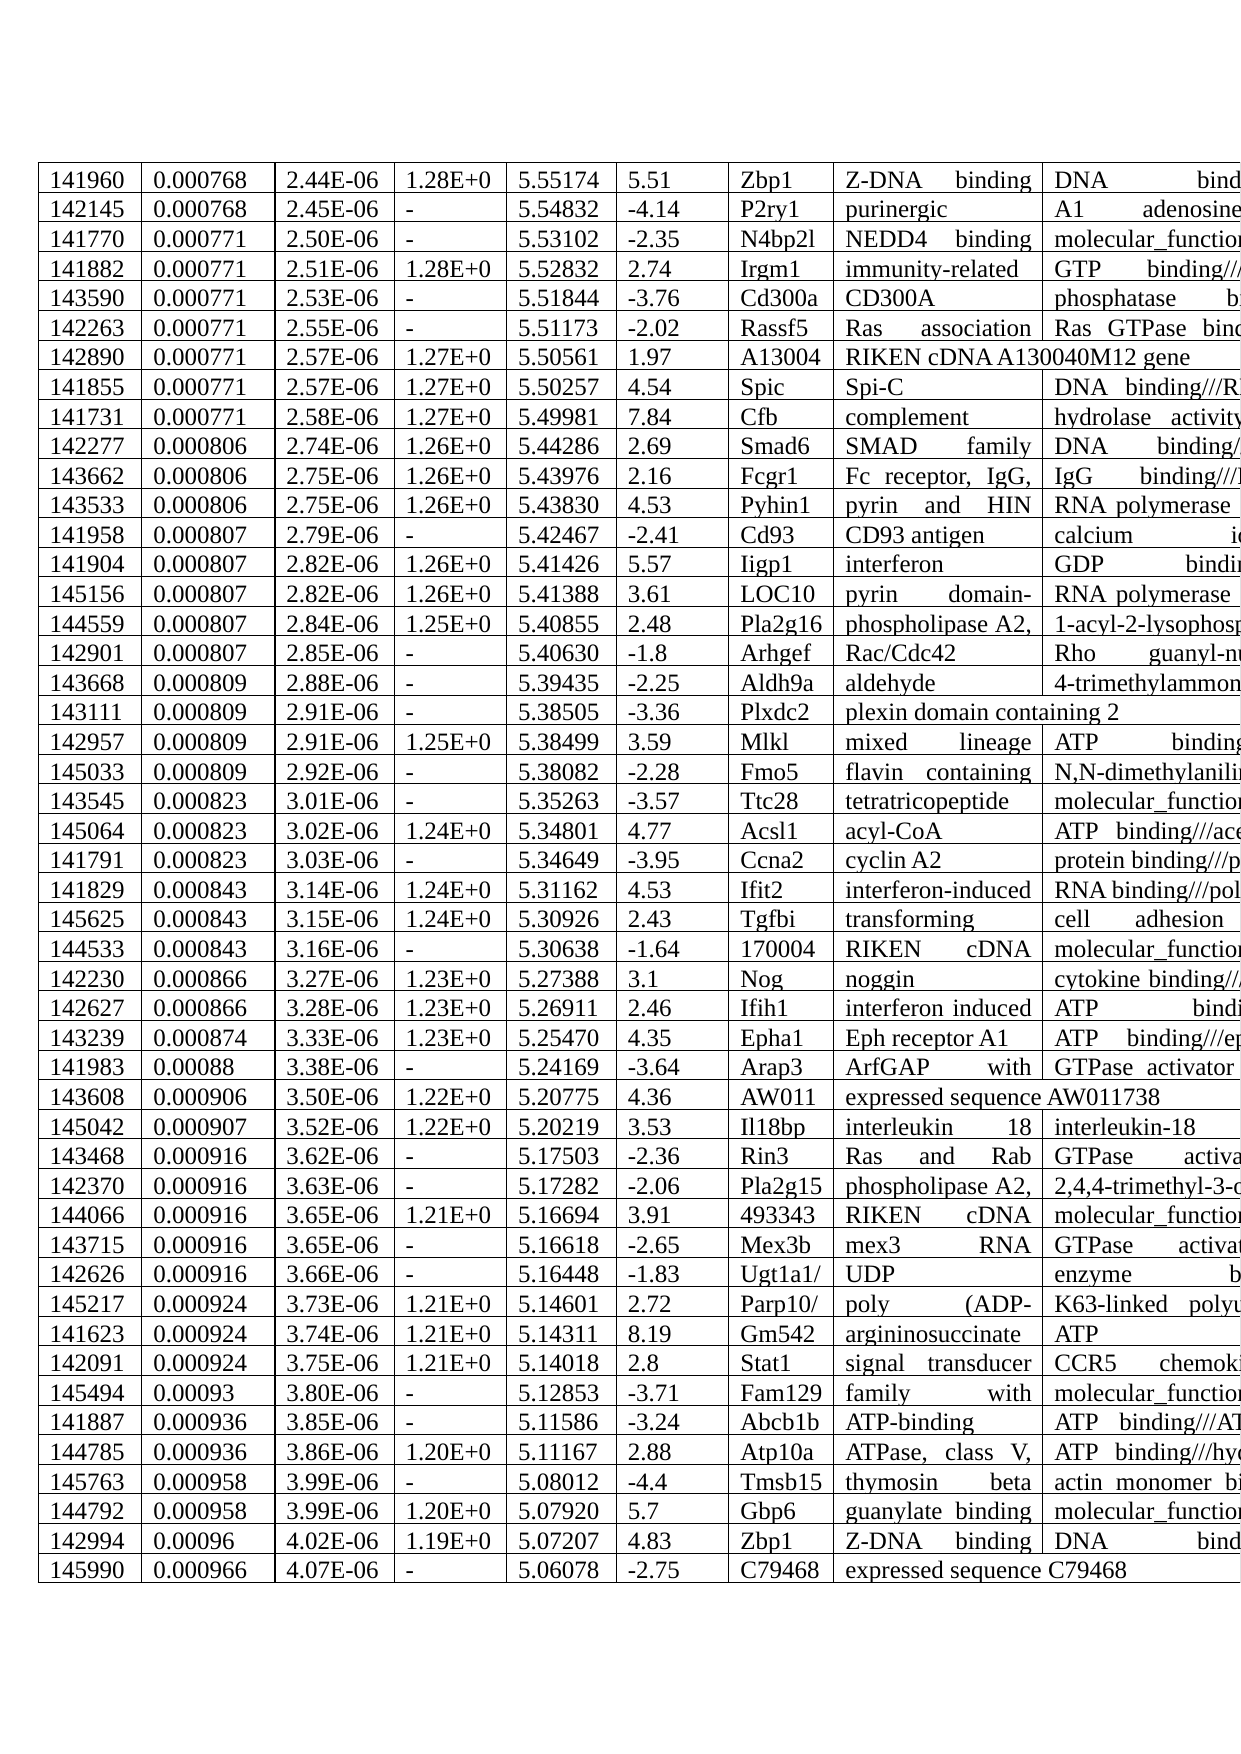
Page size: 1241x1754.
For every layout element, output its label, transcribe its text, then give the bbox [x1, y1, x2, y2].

table_cell 1422637_at [39, 311, 141, 339]
table_cell 1.24E+01 [395, 873, 506, 902]
table_cell 1.20E+01 [395, 1494, 506, 1523]
table_cell 0.000768 [142, 163, 274, 192]
table_cell 2.91E-06 [276, 725, 394, 754]
table_cell 1436625_at [39, 459, 141, 487]
table_cell purinergic receptor P2Y, G-protein coupled 1 [834, 193, 1042, 221]
table_cell 1.25E+01 [395, 725, 506, 754]
table_cell Tgfbi [729, 903, 833, 931]
table_cell interferon inducible GTPase 1 [834, 548, 1042, 576]
table_cell 2.50E-06 [276, 222, 394, 251]
table_cell Zbp1 [729, 163, 833, 192]
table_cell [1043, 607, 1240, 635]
table_cell 5.11586 [507, 1406, 616, 1434]
table_cell 3.91 [617, 1199, 728, 1227]
table_cell 1447851_x_at [39, 1435, 141, 1464]
table_cell 4.53 [617, 873, 728, 902]
table_cell 1421456_at [39, 193, 141, 221]
table_cell 5.406302 [507, 636, 616, 665]
table_cell -3.95 [617, 844, 728, 872]
table_cell 2.57E-06 [276, 370, 394, 399]
table_cell -1.83 [617, 1258, 728, 1286]
table_cell molecular_function [1043, 1376, 1240, 1404]
table_cell -1.20E+01 [395, 1376, 506, 1404]
table_cell -2.35 [617, 222, 728, 251]
table_cell 0.00093 [142, 1376, 274, 1404]
table_cell Epha1 [729, 1021, 833, 1049]
table_cell 5.380825 [507, 755, 616, 783]
table_cell 3.99E-06 [276, 1494, 394, 1523]
table_cell 3.28E-06 [276, 991, 394, 1020]
table_cell 2.84E-06 [276, 607, 394, 635]
table_cell 2.16 [617, 459, 728, 487]
table_cell N4bp2l1 [729, 222, 833, 251]
table_cell aldehyde dehydrogenase 9, subfamily A1 [834, 666, 1042, 694]
table_cell 0.000771 [142, 222, 274, 251]
table_cell 1.22E+01 [395, 1110, 506, 1138]
table_cell -2.65 [617, 1228, 728, 1257]
table_cell mixed lineage kinase domain-like [834, 725, 1042, 754]
table_cell -4.14 [617, 193, 728, 221]
table_cell RIKEN cDNA A130040M12 gene [834, 341, 1240, 369]
table_cell 1437152_at [39, 1228, 141, 1257]
table_cell 0.000906 [142, 1080, 274, 1109]
table_cell Nog [729, 962, 833, 990]
table_cell 1422300_at [39, 962, 141, 990]
table_cell 2.88 [617, 1435, 728, 1464]
table_cell RIKEN cDNA 1700047I17 gene 2///family with sequence similarity 177, member A [834, 932, 1042, 961]
table_cell phospholipase A2, group XVI [834, 607, 1042, 635]
table_cell 1435456_at [39, 784, 141, 813]
table_cell 1432399_a_at [39, 1021, 141, 1049]
table_cell -4.4 [617, 1465, 728, 1493]
table_cell Gbp6 [729, 1494, 833, 1523]
table_cell 0.00088 [142, 1051, 274, 1079]
table_cell 2.58E-06 [276, 400, 394, 428]
table_cell 5.424679 [507, 518, 616, 547]
table_cell 5.080127 [507, 1465, 616, 1493]
table_cell 5.309269 [507, 903, 616, 931]
table_cell 5.414261 [507, 548, 616, 576]
table_cell Abcb1b [729, 1406, 833, 1434]
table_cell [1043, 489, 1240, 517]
table_cell Plxdc2 [729, 696, 833, 724]
table_cell 1429947_a_at [39, 1524, 141, 1552]
table_cell molecular_function [1043, 1199, 1240, 1227]
table_cell 0.000809 [142, 666, 274, 694]
table_cell 3.33E-06 [276, 1021, 394, 1049]
table_cell 0.000936 [142, 1406, 274, 1434]
table_cell Il18bp [729, 1110, 833, 1138]
table_cell 0.000768 [142, 193, 274, 221]
table_cell Zbp1 [729, 1524, 833, 1552]
table_cell 0.000843 [142, 903, 274, 931]
table_cell -1.25E+01 [395, 666, 506, 694]
table_cell 1.21E+01 [395, 1287, 506, 1316]
table_cell 1.97 [617, 341, 728, 369]
table_cell 1450424_a_at [39, 1110, 141, 1138]
table_cell Ttc28 [729, 784, 833, 813]
table_cell 0.000809 [142, 696, 274, 724]
table_cell -1.25E+01 [395, 755, 506, 783]
table_cell 1.21E+01 [395, 1346, 506, 1375]
table_cell -1.21E+01 [395, 1228, 506, 1257]
table_cell 1417707_at [39, 222, 141, 251]
table_cell 1.27E+01 [395, 370, 506, 399]
table_cell 3.62E-06 [276, 1139, 394, 1168]
table_cell protein binding///protein kinase binding [1043, 844, 1240, 872]
table_cell Cd93 [729, 518, 833, 547]
table_cell family with sequence similarity 129, member A [834, 1376, 1042, 1404]
table_cell 5.143115 [507, 1317, 616, 1345]
table_cell Cd300a [729, 281, 833, 310]
table_cell 5.207755 [507, 1080, 616, 1109]
table_cell 3.50E-06 [276, 1080, 394, 1109]
table_cell 2.69 [617, 429, 728, 458]
table_cell 2.88E-06 [276, 666, 394, 694]
table_cell 1426276_at [39, 991, 141, 1020]
table_cell 0.000806 [142, 489, 274, 517]
table_cell 2.72 [617, 1287, 728, 1316]
table_cell 2.46 [617, 991, 728, 1020]
table_cell 5.146017 [507, 1287, 616, 1316]
table_cell Ras and Rab interactor 3 [834, 1139, 1042, 1168]
table_cell 1445334_at [39, 932, 141, 961]
table_cell expressed sequence AW011738 [834, 1080, 1240, 1109]
table_cell A130040M12Rik [729, 341, 833, 369]
table_cell 5.551744 [507, 163, 616, 192]
table_cell 5.528325 [507, 252, 616, 280]
table_cell RIKEN cDNA 4933430I17 gene [834, 1199, 1042, 1227]
table_cell Z-DNA binding protein 1 [834, 163, 1042, 192]
table_cell 3.52E-06 [276, 1110, 394, 1138]
table_cell noggin [834, 962, 1042, 990]
table_cell 0.000807 [142, 518, 274, 547]
table_cell 5.175032 [507, 1139, 616, 1168]
table_cell 5.166949 [507, 1199, 616, 1227]
table_cell 2.82E-06 [276, 548, 394, 576]
table_cell Aldh9a1 [729, 666, 833, 694]
table_cell AW011738 [729, 1080, 833, 1109]
table_cell 5.164483 [507, 1258, 616, 1286]
table_cell 0.000771 [142, 252, 274, 280]
table_cell 0.000809 [142, 755, 274, 783]
table_cell acyl-CoA synthetase long-chain family member 1 [834, 814, 1042, 842]
table_cell 1.26E+01 [395, 548, 506, 576]
table_cell 0.000807 [142, 607, 274, 635]
table_cell 5.079209 [507, 1494, 616, 1523]
table_cell 1418293_at [39, 873, 141, 902]
table_cell 1.24E+01 [395, 903, 506, 931]
table_cell 1435903_at [39, 281, 141, 310]
table_cell 3.01E-06 [276, 784, 394, 813]
table_cell 0.000771 [142, 370, 274, 399]
table_cell actin monomer binding///molecular_function///actin monomer binding [1043, 1465, 1240, 1493]
table_cell 1.24E+01 [395, 814, 506, 842]
table_cell Arhgef6 [729, 636, 833, 665]
table_cell 1418555_x_at [39, 370, 141, 399]
table_cell 5.072076 [507, 1524, 616, 1552]
table_cell 0.000907 [142, 1110, 274, 1138]
table_cell -1.21E+01 [395, 1258, 506, 1286]
table_cell ATPase, class V, type 10A [834, 1435, 1042, 1464]
table_cell 5.7 [617, 1494, 728, 1523]
table_cell 1419589_at [39, 518, 141, 547]
table_cell 3.16E-06 [276, 932, 394, 961]
table_cell expressed sequence C79468 [834, 1554, 1240, 1582]
table_cell -1.25E+01 [395, 696, 506, 724]
table_cell 1452178_at [39, 1287, 141, 1316]
table_cell 1.26E+01 [395, 459, 506, 487]
table_cell 5.348016 [507, 814, 616, 842]
table_cell 5.511737 [507, 311, 616, 339]
table_cell 5.394355 [507, 666, 616, 694]
table_cell GTP binding///hydrolase activity///nucleotide binding [1043, 252, 1240, 280]
table_cell 0.000924 [142, 1287, 274, 1316]
table_cell Ras GTPase binding///metal ion binding///protein binding [1043, 311, 1240, 339]
table_cell 1.23E+01 [395, 962, 506, 990]
table_cell 0.000771 [142, 400, 274, 428]
table_cell 3.63E-06 [276, 1169, 394, 1197]
table_cell interferon induced with helicase C domain 1 [834, 991, 1042, 1020]
table_cell Parp10///Plec [729, 1287, 833, 1316]
table_cell 1.26E+01 [395, 489, 506, 517]
table_cell -1.22E+01 [395, 1051, 506, 1079]
table_cell 1436080_at [39, 1080, 141, 1109]
table_cell Pla2g15 [729, 1169, 833, 1197]
table_cell Pla2g16 [729, 607, 833, 635]
table_cell 5.50561 [507, 341, 616, 369]
table_cell 1450332_s_at [39, 755, 141, 783]
table_cell 1454942_at [39, 1376, 141, 1404]
table_cell Tmsb15b2///Tmsb15b1///Tmsb15l [729, 1465, 833, 1493]
table_cell 5.439767 [507, 459, 616, 487]
table_cell 0.000866 [142, 962, 274, 990]
table_cell Rassf5 [729, 311, 833, 339]
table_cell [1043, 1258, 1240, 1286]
table_cell 1.28E+01 [395, 163, 506, 192]
table_cell Mex3b [729, 1228, 833, 1257]
table_cell 0.000807 [142, 548, 274, 576]
table_cell 1.27E+01 [395, 400, 506, 428]
table_cell -1.28E+01 [395, 193, 506, 221]
table_cell 5.502572 [507, 370, 616, 399]
table_cell Pyhin1 [729, 489, 833, 517]
table_cell 8.19 [617, 1317, 728, 1345]
table_cell 1.21E+01 [395, 1317, 506, 1345]
table_cell complement factor B [834, 400, 1042, 428]
table_cell phospholipase A2, group XV [834, 1169, 1042, 1197]
table_cell -1.21E+01 [395, 1139, 506, 1168]
table_cell LOC102641031///LOC100862473///Gm16340///Ifi203 [729, 577, 833, 606]
table_cell 0.000966 [142, 1554, 274, 1582]
table_cell 0.000916 [142, 1169, 274, 1197]
table_cell 3.02E-06 [276, 814, 394, 842]
table_cell -1.28E+01 [395, 222, 506, 251]
table_cell Acsl1 [729, 814, 833, 842]
table_cell 4.36 [617, 1080, 728, 1109]
table_cell 3.74E-06 [276, 1317, 394, 1345]
table_cell -1.24E+01 [395, 932, 506, 961]
table_cell 5.442865 [507, 429, 616, 458]
table_cell 5.499818 [507, 400, 616, 428]
table_cell -2.28 [617, 755, 728, 783]
table_cell 0.000809 [142, 725, 274, 754]
table_cell RNA binding///poly(A) RNA binding [1043, 873, 1240, 902]
table_cell molecular_function [1043, 1494, 1240, 1523]
table_cell 2.91E-06 [276, 696, 394, 724]
table_cell 3.86E-06 [276, 1435, 394, 1464]
table_cell 2.48 [617, 607, 728, 635]
table_cell cyclin A2 [834, 844, 1042, 872]
table_cell 1459900_at [39, 1554, 141, 1582]
table_cell Cfb [729, 400, 833, 428]
table_cell 5.385052 [507, 696, 616, 724]
table_cell 0.000874 [142, 1021, 274, 1049]
table_cell -1.24E+01 [395, 784, 506, 813]
table_cell 3.66E-06 [276, 1258, 394, 1286]
table_cell 3.15E-06 [276, 903, 394, 931]
table_cell 3.03E-06 [276, 844, 394, 872]
table_cell Atp10a [729, 1435, 833, 1464]
table_cell 1.28E+01 [395, 252, 506, 280]
table_cell 0.000924 [142, 1346, 274, 1375]
table_cell 0.000924 [142, 1317, 274, 1345]
table_cell 0.000916 [142, 1228, 274, 1257]
table_cell 1.21E+01 [395, 1199, 506, 1227]
table_cell -1.21E+01 [395, 1169, 506, 1197]
table_cell Stat1 [729, 1346, 833, 1375]
table_cell 3.27E-06 [276, 962, 394, 990]
table_cell 1.19E+01 [395, 1524, 506, 1552]
table_cell -1.27E+01 [395, 311, 506, 339]
table_cell poly (ADP-ribose) polymerase family, member 10///plectin [834, 1287, 1042, 1316]
table_cell 3.38E-06 [276, 1051, 394, 1079]
table_cell 5.531022 [507, 222, 616, 251]
table_cell -3.57 [617, 784, 728, 813]
table_cell 2.57E-06 [276, 341, 394, 369]
table_cell 1420915_at [39, 1346, 141, 1375]
table_cell -2.75 [617, 1554, 728, 1582]
table_cell 5.254703 [507, 1021, 616, 1049]
table_cell 5.413885 [507, 577, 616, 606]
table_cell CD300A molecule [834, 281, 1042, 310]
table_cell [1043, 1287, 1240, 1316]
table_cell 2.92E-06 [276, 755, 394, 783]
table_cell interferon-induced protein with tetratricopeptide repeats 2 [834, 873, 1042, 902]
table_cell GTPase activator activity///Rab GTPase binding///Rab guanyl-nucleotide exchange factor activity [1043, 1139, 1240, 1168]
table_cell 5.166185 [507, 1228, 616, 1257]
table_cell -3.36 [617, 696, 728, 724]
table_cell interleukin 18 binding protein [834, 1110, 1042, 1138]
table_cell 1435331_at [39, 489, 141, 517]
table_cell molecular_function///molecular_function [1043, 932, 1240, 961]
table_cell 5.111678 [507, 1435, 616, 1464]
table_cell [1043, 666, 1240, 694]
table_cell 4.35 [617, 1021, 728, 1049]
table_cell -1.28E+01 [395, 281, 506, 310]
table_cell 5.518449 [507, 281, 616, 310]
table_cell Iigp1 [729, 548, 833, 576]
table_cell 2.51E-06 [276, 252, 394, 280]
table_cell 3.73E-06 [276, 1287, 394, 1316]
table_cell 0.000916 [142, 1258, 274, 1286]
table_cell Ifih1 [729, 991, 833, 1020]
table_cell transforming growth factor, beta induced [834, 903, 1042, 931]
table_cell 1423704_at [39, 1169, 141, 1197]
table_cell 2.75E-06 [276, 489, 394, 517]
table_cell 4.83 [617, 1524, 728, 1552]
table_cell 0.000771 [142, 281, 274, 310]
table_cell Smad6 [729, 429, 833, 458]
table_cell 5.241694 [507, 1051, 616, 1079]
table_cell 0.000771 [142, 311, 274, 339]
table_cell Eph receptor A1 [834, 1021, 1042, 1049]
table_cell 3.65E-06 [276, 1228, 394, 1257]
table_cell molecular_function [1043, 784, 1240, 813]
table_cell 3.99E-06 [276, 1465, 394, 1493]
table_cell calcium ion binding///carbohydrate binding///complement component C1q binding [1043, 518, 1240, 547]
table_cell 5.202197 [507, 1110, 616, 1138]
table_cell 2.85E-06 [276, 636, 394, 665]
table_cell Mlkl [729, 725, 833, 754]
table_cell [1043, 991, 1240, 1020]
table_cell Ras association (RalGDS/AF-6) domain family member 5 [834, 311, 1042, 339]
table_cell 5.384991 [507, 725, 616, 754]
table_cell 0.000823 [142, 844, 274, 872]
table_cell 5.140188 [507, 1346, 616, 1375]
table_cell 2.75E-06 [276, 459, 394, 487]
table_cell 0.000936 [142, 1435, 274, 1464]
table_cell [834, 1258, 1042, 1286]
table_cell 0.000843 [142, 932, 274, 961]
table_cell -2.41 [617, 518, 728, 547]
table_cell 2.45E-06 [276, 193, 394, 221]
table_cell pyrin and HIN domain family, member 1 [834, 489, 1042, 517]
table_cell IgG binding///IgG binding///IgG receptor activity///leukotriene receptor binding [1043, 459, 1240, 487]
table_cell 3.14E-06 [276, 873, 394, 902]
table_cell 1422771_at [39, 429, 141, 458]
table_cell Rin3 [729, 1139, 833, 1168]
table_cell Fam129a [729, 1376, 833, 1404]
table_cell 5.438302 [507, 489, 616, 517]
table_cell CD93 antigen [834, 518, 1042, 547]
table_cell 1419833_s_at [39, 1051, 141, 1079]
table_cell 2.74E-06 [276, 429, 394, 458]
table_cell 1428909_at [39, 341, 141, 369]
table_cell -2.25 [617, 666, 728, 694]
table_cell -1.64 [617, 932, 728, 961]
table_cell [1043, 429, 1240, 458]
table_cell 1445597_s_at [39, 607, 141, 635]
table_cell 1440666_at [39, 1199, 141, 1227]
table_cell 4.54 [617, 370, 728, 399]
table_cell 1.22E+01 [395, 1080, 506, 1109]
table_cell -1.19E+01 [395, 1554, 506, 1582]
table_cell 0.000866 [142, 991, 274, 1020]
table_cell 0.000823 [142, 784, 274, 813]
table_cell Ccna2 [729, 844, 833, 872]
table_cell 2.53E-06 [276, 281, 394, 310]
table_cell 1.26E+01 [395, 577, 506, 606]
table_cell 5.346496 [507, 844, 616, 872]
table_cell 0.000823 [142, 814, 274, 842]
table_cell Fcgr1 [729, 459, 833, 487]
table_cell 3.61 [617, 577, 728, 606]
table_cell -3.76 [617, 281, 728, 310]
table_cell 4.07E-06 [276, 1554, 394, 1582]
table_cell 5.26911 [507, 991, 616, 1020]
table_cell 1417910_at [39, 844, 141, 872]
table_cell Irgm1 [729, 252, 833, 280]
table_cell 4.02E-06 [276, 1524, 394, 1552]
table_cell 1700047I17Rik2///Fam177a [729, 932, 833, 961]
table_cell 0.000807 [142, 577, 274, 606]
table_cell -1.20E+01 [395, 1465, 506, 1493]
table_cell -1.26E+01 [395, 518, 506, 547]
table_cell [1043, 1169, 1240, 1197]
table_cell 1.26E+01 [395, 429, 506, 458]
table_cell cytokine binding///protein complex binding///protein homodimerization activity [1043, 962, 1240, 990]
table_cell 2.55E-06 [276, 311, 394, 339]
table_cell 1436689_a_at [39, 666, 141, 694]
table_cell ArfGAP with RhoGAP domain, ankyrin repeat and PH domain 3 [834, 1051, 1042, 1079]
table_cell 3.1 [617, 962, 728, 990]
table_cell -3.24 [617, 1406, 728, 1434]
table_cell 5.311624 [507, 873, 616, 902]
table_cell -2.02 [617, 311, 728, 339]
table_cell SMAD family member 6 [834, 429, 1042, 458]
table_cell 3.75E-06 [276, 1346, 394, 1375]
table_cell 1.23E+01 [395, 991, 506, 1020]
table_cell 1451567_a_at [39, 577, 141, 606]
table_cell molecular_function [1043, 222, 1240, 251]
table_cell 5.172823 [507, 1169, 616, 1197]
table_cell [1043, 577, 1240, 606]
table_cell 1.25E+01 [395, 607, 506, 635]
table_cell 2.43 [617, 903, 728, 931]
table_cell 5.408551 [507, 607, 616, 635]
table_cell 1.20E+01 [395, 1435, 506, 1464]
table_cell 3.59 [617, 725, 728, 754]
table_cell 1447927_at [39, 1494, 141, 1523]
table_cell 1417314_at [39, 400, 141, 428]
table_cell 5.548323 [507, 193, 616, 221]
table_cell 3.65E-06 [276, 1199, 394, 1227]
table_cell 1426260_a_at [39, 1258, 141, 1286]
table_cell thymosin beta 15b2///thymosin beta 15b1///thymosin beta 15b like [834, 1465, 1042, 1493]
table_cell Arap3 [729, 1051, 833, 1079]
table_cell 0.000806 [142, 459, 274, 487]
table_cell 3.80E-06 [276, 1376, 394, 1404]
table_cell 1429012_at [39, 636, 141, 665]
table_cell 4.77 [617, 814, 728, 842]
table_cell guanylate binding protein 6 [834, 1494, 1042, 1523]
table_cell 1419043_a_at [39, 548, 141, 576]
table_cell 0.000806 [142, 429, 274, 458]
table_cell 1431110_at [39, 696, 141, 724]
table_cell 1429570_at [39, 725, 141, 754]
table_cell 1418872_at [39, 1406, 141, 1434]
table_cell 5.128532 [507, 1376, 616, 1404]
table_cell P2ry1 [729, 193, 833, 221]
table_cell flavin containing monooxygenase 5 [834, 755, 1042, 783]
table_cell Fc receptor, IgG, high affinity I [834, 459, 1042, 487]
table_cell interleukin-18 binding///interleukin-18 binding///receptor antagonist activity [1043, 1110, 1240, 1138]
table_cell 5.060782 [507, 1554, 616, 1582]
table_cell 1450643_s_at [39, 814, 141, 842]
table_cell -2.06 [617, 1169, 728, 1197]
table_cell mex3 RNA binding family member B [834, 1228, 1042, 1257]
table_cell 0.00096 [142, 1524, 274, 1552]
table_cell 4.53 [617, 489, 728, 517]
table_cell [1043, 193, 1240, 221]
table_cell Spi-C transcription factor (Spi-1/PU.1 related) [834, 370, 1042, 399]
table_cell 7.84 [617, 400, 728, 428]
table_cell 0.000807 [142, 636, 274, 665]
table_cell 1419604_at [39, 163, 141, 192]
table_cell 1434684_at [39, 1139, 141, 1168]
table_cell immunity-related GTPase family M member 1 [834, 252, 1042, 280]
table_cell Fmo5 [729, 755, 833, 783]
table_cell 0.000843 [142, 873, 274, 902]
table_cell 1457634_at [39, 1465, 141, 1493]
table_cell -3.64 [617, 1051, 728, 1079]
table_cell 4933430I17Rik [729, 1199, 833, 1227]
table_cell 1.23E+01 [395, 1021, 506, 1049]
table_cell 1416239_at [39, 1317, 141, 1345]
table_cell C79468 [729, 1554, 833, 1582]
table_cell 2.74 [617, 252, 728, 280]
table_cell Gm5424///Ass1 [729, 1317, 833, 1345]
table_cell 3.85E-06 [276, 1406, 394, 1434]
table_cell 1.27E+01 [395, 341, 506, 369]
table_cell Spic [729, 370, 833, 399]
table_cell NEDD4 binding protein 2-like 1 [834, 222, 1042, 251]
table_cell -1.24E+01 [395, 844, 506, 872]
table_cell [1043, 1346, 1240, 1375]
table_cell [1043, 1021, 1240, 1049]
table_cell 5.352636 [507, 784, 616, 813]
table_cell 3.53 [617, 1110, 728, 1138]
table_cell plexin domain containing 2 [834, 696, 1240, 724]
table_cell 0.000958 [142, 1494, 274, 1523]
table_cell -1.20E+01 [395, 1406, 506, 1434]
table_cell 5.57 [617, 548, 728, 576]
table_cell 0.000771 [142, 341, 274, 369]
table_cell 1418825_at [39, 252, 141, 280]
table_cell -1.8 [617, 636, 728, 665]
table_cell ATP-binding cassette, sub-family B (MDR/TAP), member 1B [834, 1406, 1042, 1434]
table_cell 2.44E-06 [276, 163, 394, 192]
table_cell -3.71 [617, 1376, 728, 1404]
table_cell 0.000916 [142, 1199, 274, 1227]
table_cell Rac/Cdc42 guanine nucleotide exchange factor (GEF) 6 [834, 636, 1042, 665]
table_cell signal transducer and activator of transcription 1 [834, 1346, 1042, 1375]
table_cell 2.79E-06 [276, 518, 394, 547]
table_cell -2.36 [617, 1139, 728, 1168]
table_cell 5.27388 [507, 962, 616, 990]
table_cell 2.8 [617, 1346, 728, 1375]
table_cell Z-DNA binding protein 1 [834, 1524, 1042, 1552]
table_cell 1456250_x_at [39, 903, 141, 931]
table_cell 0.000958 [142, 1465, 274, 1493]
table_cell 5.51 [617, 163, 728, 192]
table_cell Ifit2 [729, 873, 833, 902]
table_cell 5.306384 [507, 932, 616, 961]
table_cell 0.000916 [142, 1139, 274, 1168]
table_cell 2.82E-06 [276, 577, 394, 606]
table_cell -1.25E+01 [395, 636, 506, 665]
table_cell argininosuccinate synthase pseudogene///argininosuccinate synthetase 1 [834, 1317, 1042, 1345]
table_cell tetratricopeptide repeat domain 28 [834, 784, 1042, 813]
